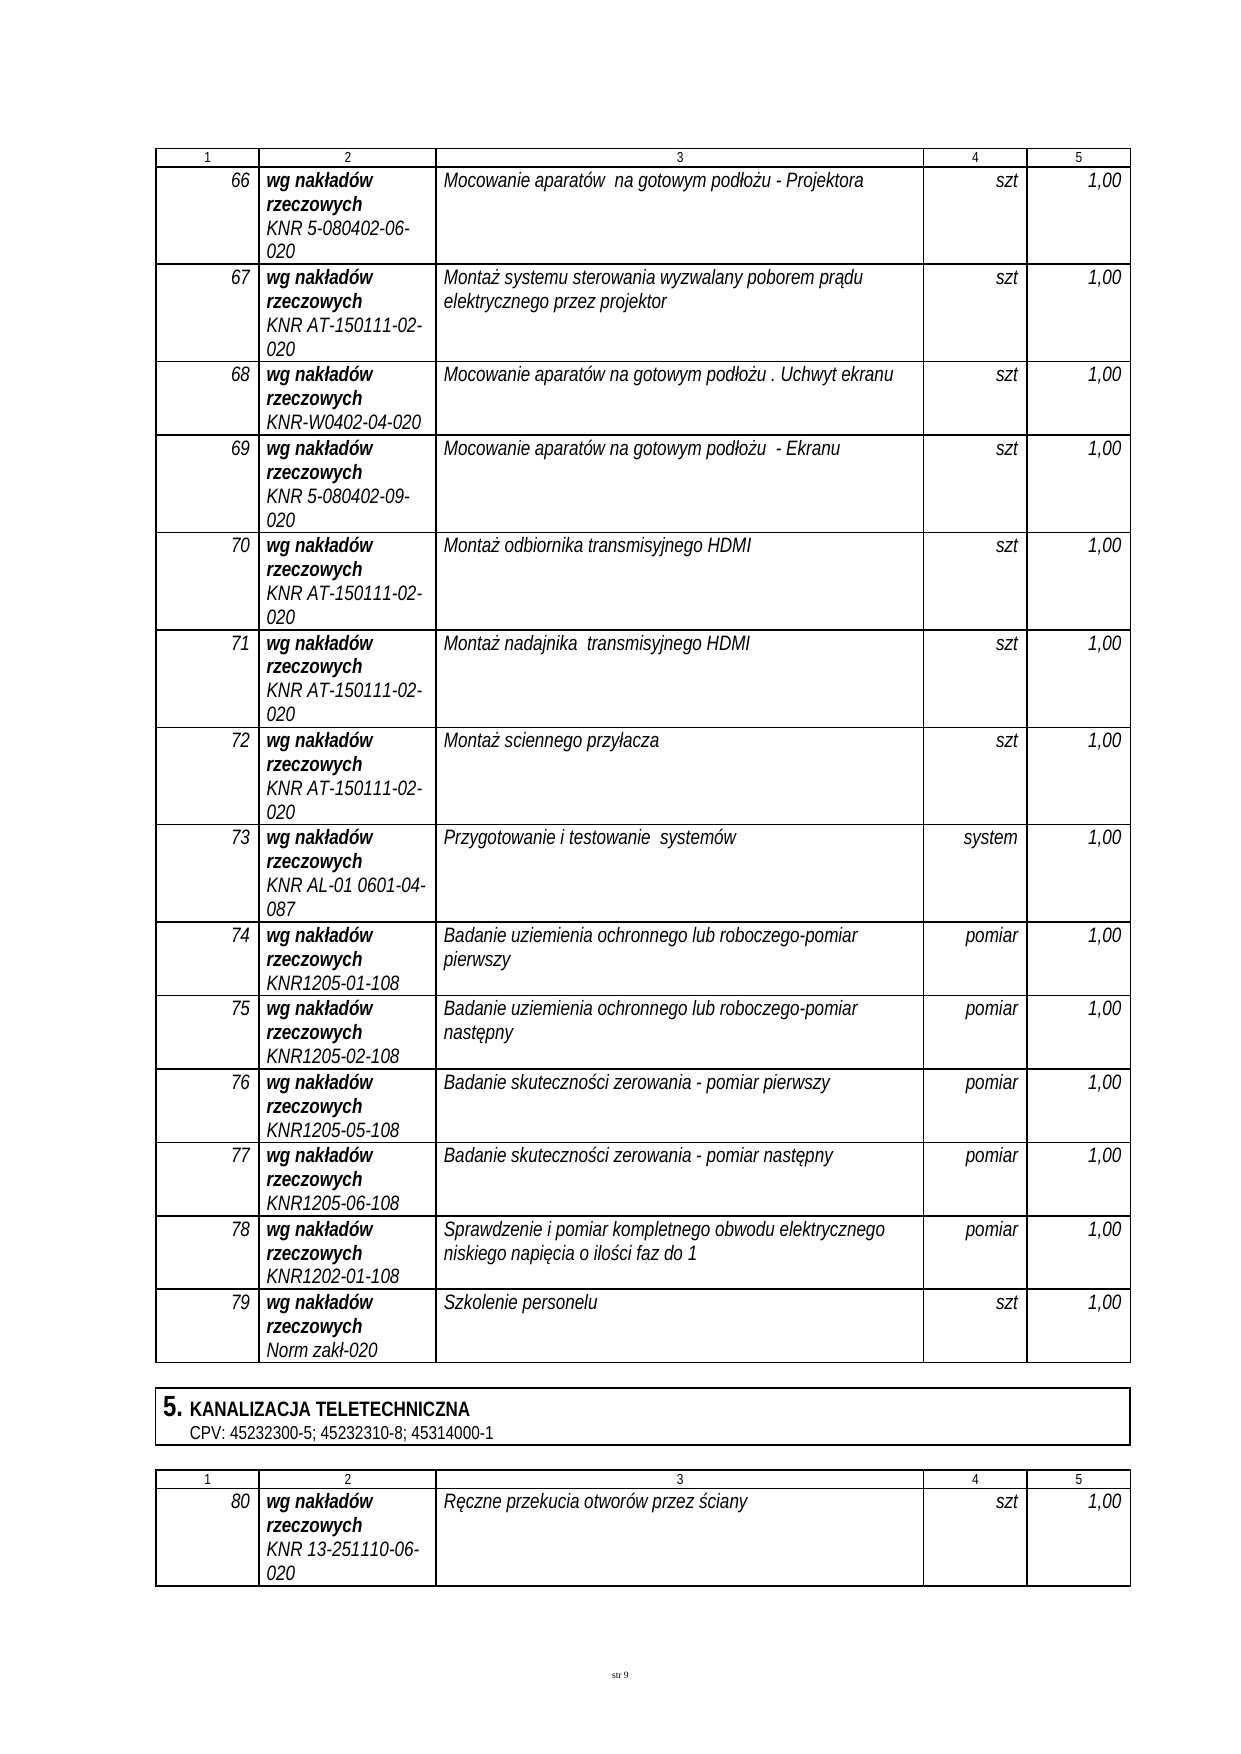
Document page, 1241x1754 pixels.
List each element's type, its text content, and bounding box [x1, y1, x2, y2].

table_cell wg nakładów rzeczowych KNR 5-080402-06-020 [260, 168, 435, 263]
table_header 1 [157, 1471, 258, 1488]
table_header 5. KANALIZACJA TELETECHNICZNA CPV: 45232300-5; 45232310-8; 45314000-1 [156, 1389, 1129, 1444]
table_cell 1,00 [1028, 362, 1130, 434]
table_cell 1,00 [1028, 436, 1130, 532]
table_cell szt [924, 1290, 1026, 1362]
table_header 3 [437, 1471, 923, 1488]
table_header 1 [157, 149, 258, 166]
table_cell szt [924, 631, 1026, 726]
table_cell Szkolenie personelu [437, 1290, 923, 1362]
table_cell 1,00 [1028, 923, 1130, 994]
table_cell Mocowanie aparatów na gotowym podłożu - Ekranu [437, 436, 923, 532]
table_cell 1,00 [1028, 265, 1130, 361]
table_cell 1,00 [1028, 533, 1130, 629]
table_cell system [924, 825, 1026, 921]
table_cell 68 [157, 362, 258, 434]
table_cell 66 [157, 168, 258, 263]
table_cell 69 [157, 436, 258, 532]
table_cell Badanie uziemienia ochronnego lub roboczego-pomiar następny [437, 996, 923, 1068]
table_cell Mocowanie aparatów na gotowym podłożu - Projektora [437, 168, 923, 263]
table_cell 1,00 [1028, 1143, 1130, 1215]
table_cell wg nakładów rzeczowych KNR 13-251110-06-020 [260, 1489, 435, 1585]
table_cell 1,00 [1028, 1489, 1130, 1585]
table_cell wg nakładów rzeczowych KNR AT-150111-02-020 [260, 631, 435, 726]
table_cell 1,00 [1028, 1217, 1130, 1288]
table_cell wg nakładów rzeczowych KNR AL-01 0601-04-087 [260, 825, 435, 921]
table_cell pomiar [924, 923, 1026, 994]
table_header 3 [437, 149, 923, 166]
table_cell 67 [157, 265, 258, 361]
table_cell 1,00 [1028, 825, 1130, 921]
table_cell pomiar [924, 1217, 1026, 1288]
table_cell 75 [157, 996, 258, 1068]
table_cell 1,00 [1028, 728, 1130, 824]
table_header 2 [260, 149, 435, 166]
table_cell wg nakładów rzeczowych KNR1205-06-108 [260, 1143, 435, 1215]
table_cell 1,00 [1028, 1290, 1130, 1362]
table_cell szt [924, 265, 1026, 361]
table_cell wg nakładów rzeczowych KNR AT-150111-02-020 [260, 533, 435, 629]
table_cell 77 [157, 1143, 258, 1215]
table_cell wg nakładów rzeczowych KNR1202-01-108 [260, 1217, 435, 1288]
table_cell 74 [157, 923, 258, 994]
table_header 2 [260, 1471, 435, 1488]
table_cell szt [924, 1489, 1026, 1585]
table_cell 76 [157, 1070, 258, 1141]
table_header 5 [1028, 1471, 1130, 1488]
table_cell Badanie uziemienia ochronnego lub roboczego-pomiar pierwszy [437, 923, 923, 994]
table_cell 1,00 [1028, 631, 1130, 726]
table_cell wg nakładów rzeczowych KNR AT-150111-02-020 [260, 728, 435, 824]
table_cell 80 [157, 1489, 258, 1585]
table_cell 72 [157, 728, 258, 824]
table_cell szt [924, 533, 1026, 629]
table_cell Ręczne przekucia otworów przez ściany [437, 1489, 923, 1585]
table_cell Montaż nadajnika transmisyjnego HDMI [437, 631, 923, 726]
table_cell 1,00 [1028, 1070, 1130, 1141]
table_cell pomiar [924, 996, 1026, 1068]
table_cell szt [924, 362, 1026, 434]
table_cell Montaż systemu sterowania wyzwalany poborem prądu elektrycznego przez projektor [437, 265, 923, 361]
table_cell 71 [157, 631, 258, 726]
table_cell pomiar [924, 1143, 1026, 1215]
table_cell 70 [157, 533, 258, 629]
table_cell 1,00 [1028, 168, 1130, 263]
table_cell Montaż sciennego przyłacza [437, 728, 923, 824]
table_cell 73 [157, 825, 258, 921]
table_cell wg nakładów rzeczowych KNR1205-02-108 [260, 996, 435, 1068]
table_cell szt [924, 728, 1026, 824]
table_cell wg nakładów rzeczowych KNR1205-05-108 [260, 1070, 435, 1141]
table_cell pomiar [924, 1070, 1026, 1141]
table_cell wg nakładów rzeczowych KNR1205-01-108 [260, 923, 435, 994]
table_cell Mocowanie aparatów na gotowym podłożu . Uchwyt ekranu [437, 362, 923, 434]
table_header 4 [924, 149, 1026, 166]
table_cell wg nakładów rzeczowych KNR 5-080402-09-020 [260, 436, 435, 532]
table_cell wg nakładów rzeczowych KNR-W0402-04-020 [260, 362, 435, 434]
table_cell Sprawdzenie i pomiar kompletnego obwodu elektrycznego niskiego napięcia o ilości faz do 1 [437, 1217, 923, 1288]
table_cell Badanie skuteczności zerowania - pomiar pierwszy [437, 1070, 923, 1141]
table_cell 1,00 [1028, 996, 1130, 1068]
table_cell Montaż odbiornika transmisyjnego HDMI [437, 533, 923, 629]
table_cell Badanie skuteczności zerowania - pomiar następny [437, 1143, 923, 1215]
table_cell szt [924, 436, 1026, 532]
table_header 5 [1028, 149, 1130, 166]
table_cell szt [924, 168, 1026, 263]
table_cell wg nakładów rzeczowych KNR AT-150111-02-020 [260, 265, 435, 361]
table_cell 79 [157, 1290, 258, 1362]
table_cell 78 [157, 1217, 258, 1288]
table_cell Przygotowanie i testowanie systemów [437, 825, 923, 921]
table_header 4 [924, 1471, 1026, 1488]
table_cell wg nakładów rzeczowych Norm zakł-020 [260, 1290, 435, 1362]
